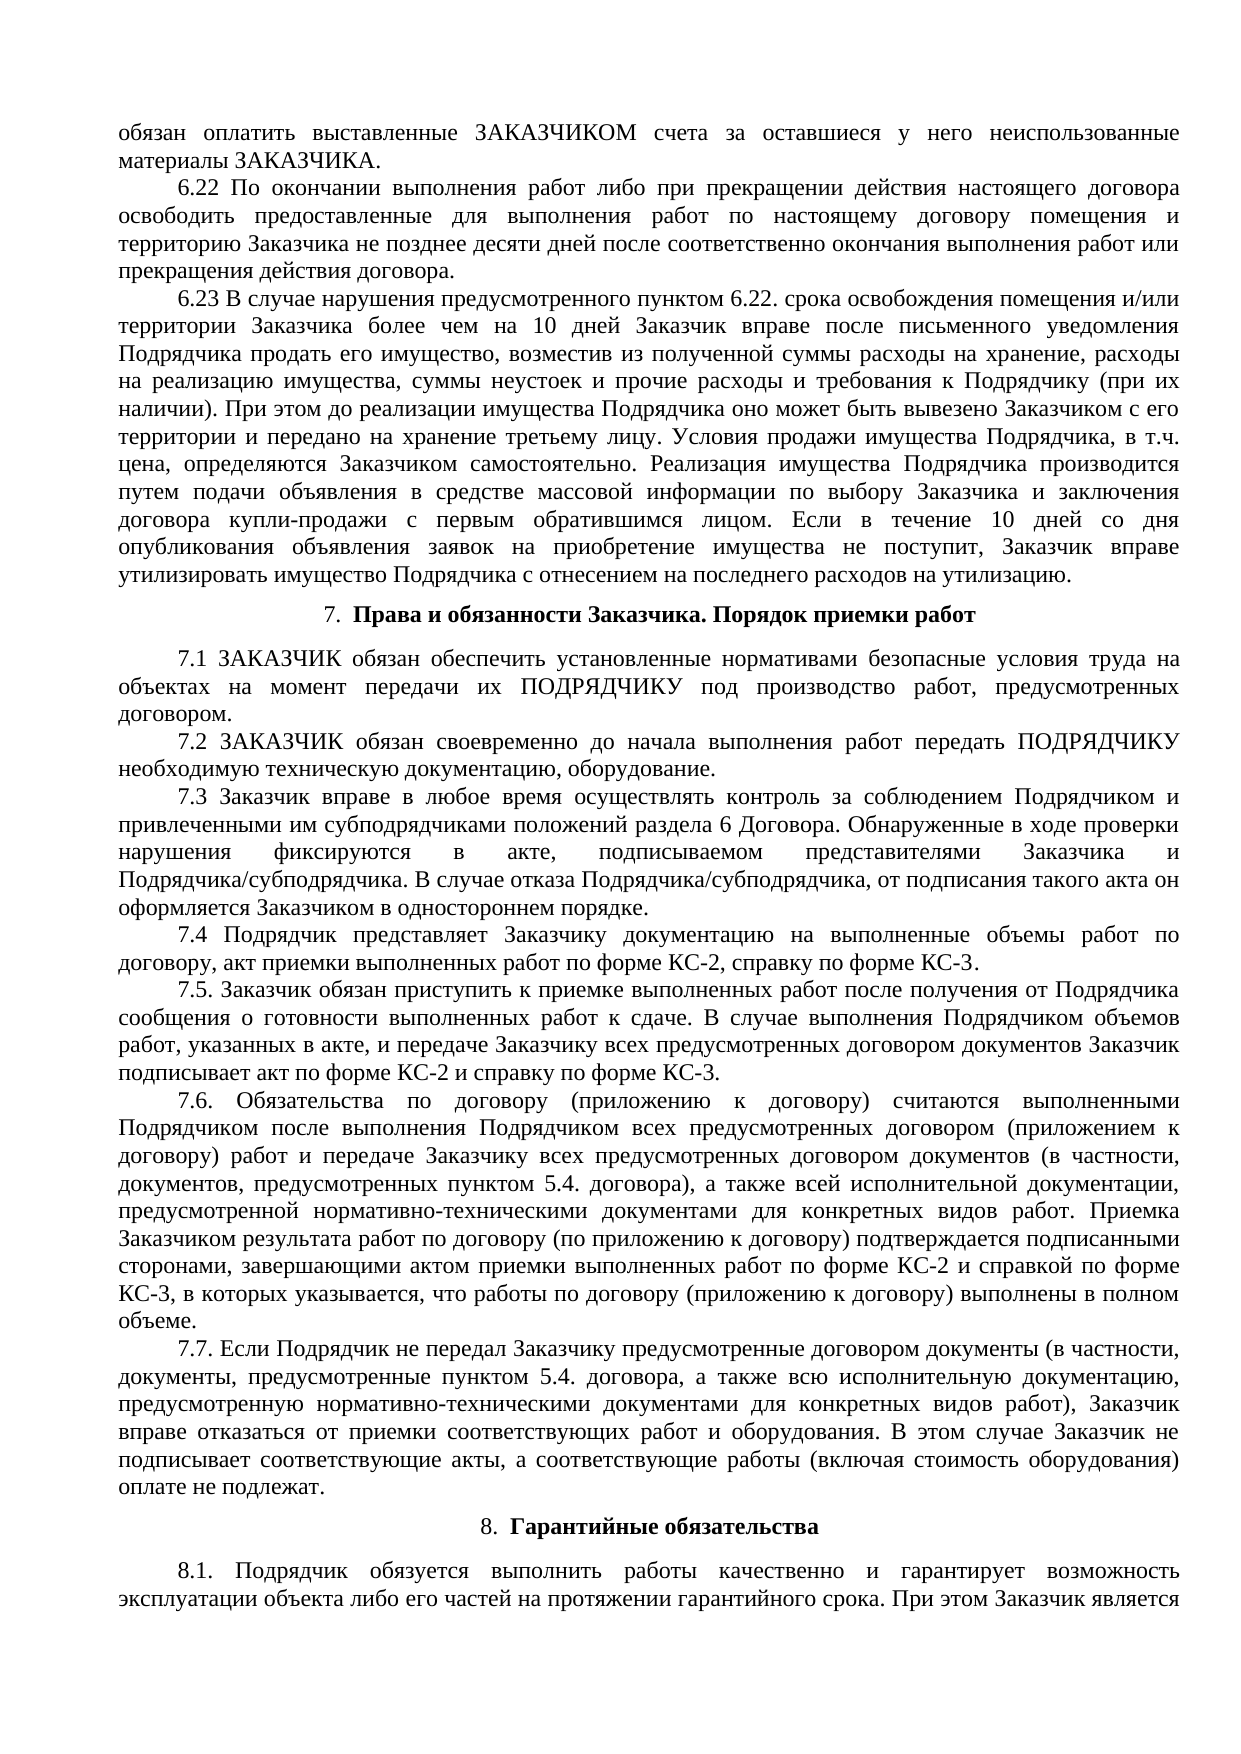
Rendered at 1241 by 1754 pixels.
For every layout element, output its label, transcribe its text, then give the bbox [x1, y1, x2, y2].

text 7.5. Заказчик обязан приступить к приемке выполненных работ после получения от Подрядчика сообщения о готовности выполненных работ к сдаче. В случае выполнения Подрядчиком объемов работ, указанных в акте, и передаче Заказчику всех предусмотренных договором документов Заказчик подписывает акт по форме КС-2 и справку по форме КС-3. [118, 975, 1181, 1086]
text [118, 1556, 1181, 1612]
text 7.3 Заказчик вправе в любое время осуществлять контроль за соблюдением Подрядчиком и привлеченными им субподрядчиками положений раздела 6 Договора. Обнаруженные в ходе проверки нарушения фиксируются в акте, подписываемом представителями Заказчика и Подрядчика/субподрядчика. В случае отказа Подрядчика/субподрядчика, от подписания такого акта он оформляется Заказчиком в одностороннем порядке. [118, 782, 1181, 920]
list Гарантийные обязательства [118, 1512, 1181, 1540]
text 7.2 ЗАКАЗЧИК обязан своевременно до начала выполнения работ передать ПОДРЯДЧИКУ необходимую техническую документацию, оборудование. [118, 727, 1181, 782]
list Права и обязанности Заказчика. Порядок приемки работ [118, 600, 1181, 627]
text 7.7. Если Подрядчик не передал Заказчику предусмотренные договором документы (в частности, документы, предусмотренные пунктом 5.4. договора, а также всю исполнительную документацию, предусмотренную нормативно-техническими документами для конкретных видов работ), Заказчик вправе отказаться от приемки соответствующих работ и оборудования. В этом случае Заказчик не подписывает соответствующие акты, а соответствующие работы (включая стоимость оборудования) оплате не подлежат. [118, 1334, 1181, 1500]
text 7.4 Подрядчик представляет Заказчику документацию на выполненные объемы работ по договору, акт приемки выполненных работ по форме КС-2, справку по форме КС-3. [118, 920, 1181, 975]
text 7.1 ЗАКАЗЧИК обязан обеспечить установленные нормативами безопасные условия труда на объектах на момент передачи их ПОДРЯДЧИКУ под производство работ, предусмотренных договором. [118, 644, 1181, 727]
text 6.23 В случае нарушения предусмотренного пунктом 6.22. срока освобождения помещения и/или территории Заказчика более чем на 10 дней Заказчик вправе после письменного уведомления Подрядчика продать его имущество, возместив из полученной суммы расходы на хранение, расходы на реализацию имущества, суммы неустоек и прочие расходы и требования к Подрядчику (при их наличии). При этом до реализации имущества Подрядчика оно может быть вывезено Заказчиком с его территории и передано на хранение третьему лицу. Условия продажи имущества Подрядчика, в т.ч. цена, определяются Заказчиком самостоятельно. Реализация имущества Подрядчика производится путем подачи объявления в средстве массовой информации по выбору Заказчика и заключения договора купли-продажи с первым обратившимся лицом. Если в течение 10 дней со дня опубликования объявления заявок на приобретение имущества не поступит, Заказчик вправе утилизировать имущество Подрядчика с отнесением на последнего расходов на утилизацию. [118, 284, 1181, 587]
text 7.6. Обязательства по договору (приложению к договору) считаются выполненными Подрядчиком после выполнения Подрядчиком всех предусмотренных договором (приложением к договору) работ и передаче Заказчику всех предусмотренных договором документов (в частности, документов, предусмотренных пунктом 5.4. договора), а также всей исполнительной документации, предусмотренной нормативно-техническими документами для конкретных видов работ. Приемка Заказчиком результата работ по договору (по приложению к договору) подтверждается подписанными сторонами, завершающими актом приемки выполненных работ по форме КС-2 и справкой по форме КС-3, в которых указывается, что работы по договору (приложению к договору) выполнены в полном объеме. [118, 1086, 1181, 1334]
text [118, 118, 1181, 173]
text 6.22 По окончании выполнения работ либо при прекращении действия настоящего договора освободить предоставленные для выполнения работ по настоящему договору помещения и территорию Заказчика не позднее десяти дней после соответственно окончания выполнения работ или прекращения действия договора. [118, 173, 1181, 284]
